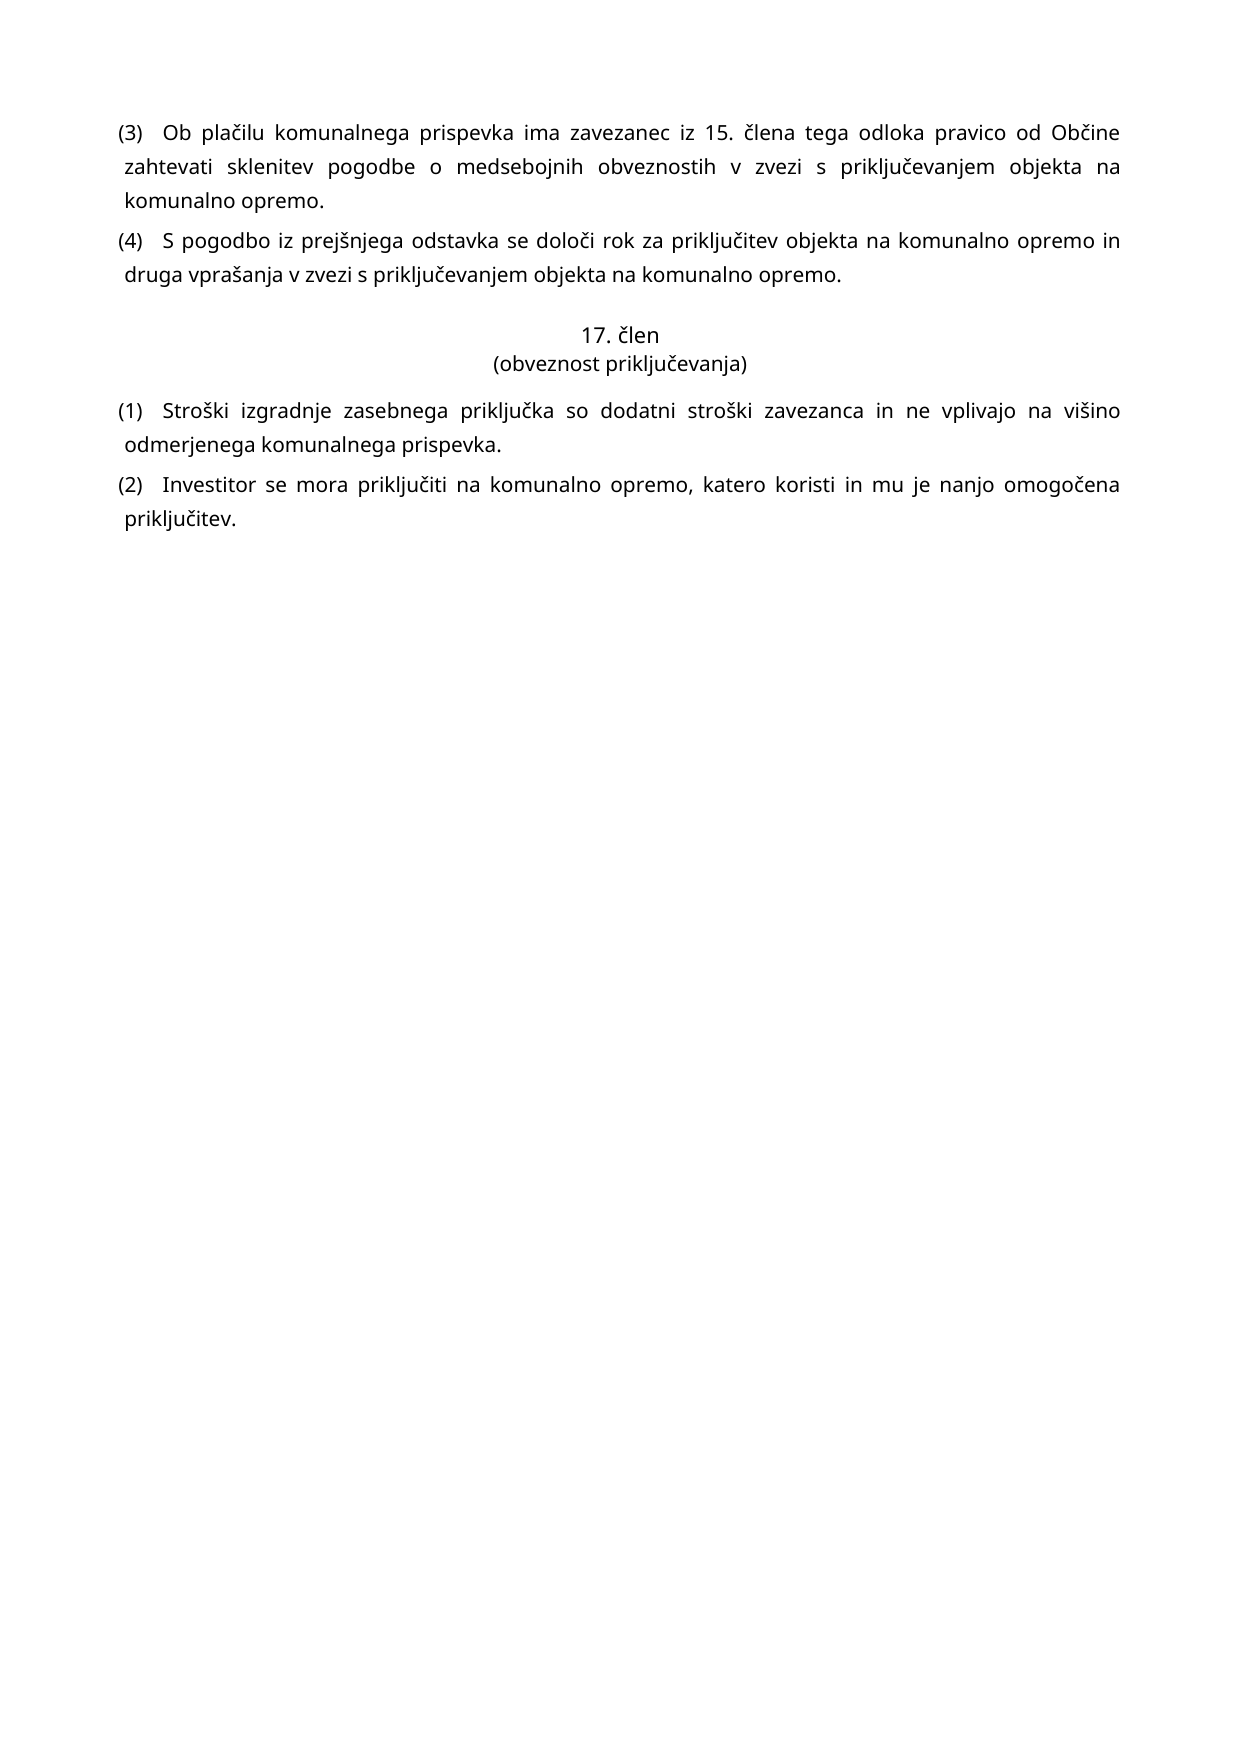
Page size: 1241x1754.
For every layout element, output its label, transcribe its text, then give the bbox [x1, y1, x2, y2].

text Investitor se mora priključiti na komunalno opremo, katero koristi in mu je nanjo omogočena priključitev. [118, 470, 1122, 533]
list Stroški izgradnje zasebnega priključka so dodatni stroški zavezanca in ne vplivajo na višino odmerjenega komunalnega prispevka. [118, 396, 1122, 458]
text člen [118, 320, 1122, 349]
text S pogodbo iz prejšnjega odstavka se določi rok za priključitev objekta na komunalno opremo in druga vprašanja v zvezi s priključevanjem objekta na komunalno opremo. [118, 227, 1122, 289]
text (obveznost priključevanja) [118, 349, 1122, 378]
text Ob plačilu komunalnega prispevka ima zavezanec iz 15. člena tega odloka pravico od Občine zahtevati sklenitev pogodbe o medsebojnih obveznostih v zvezi s priključevanjem objekta na komunalno opremo. [118, 118, 1122, 215]
